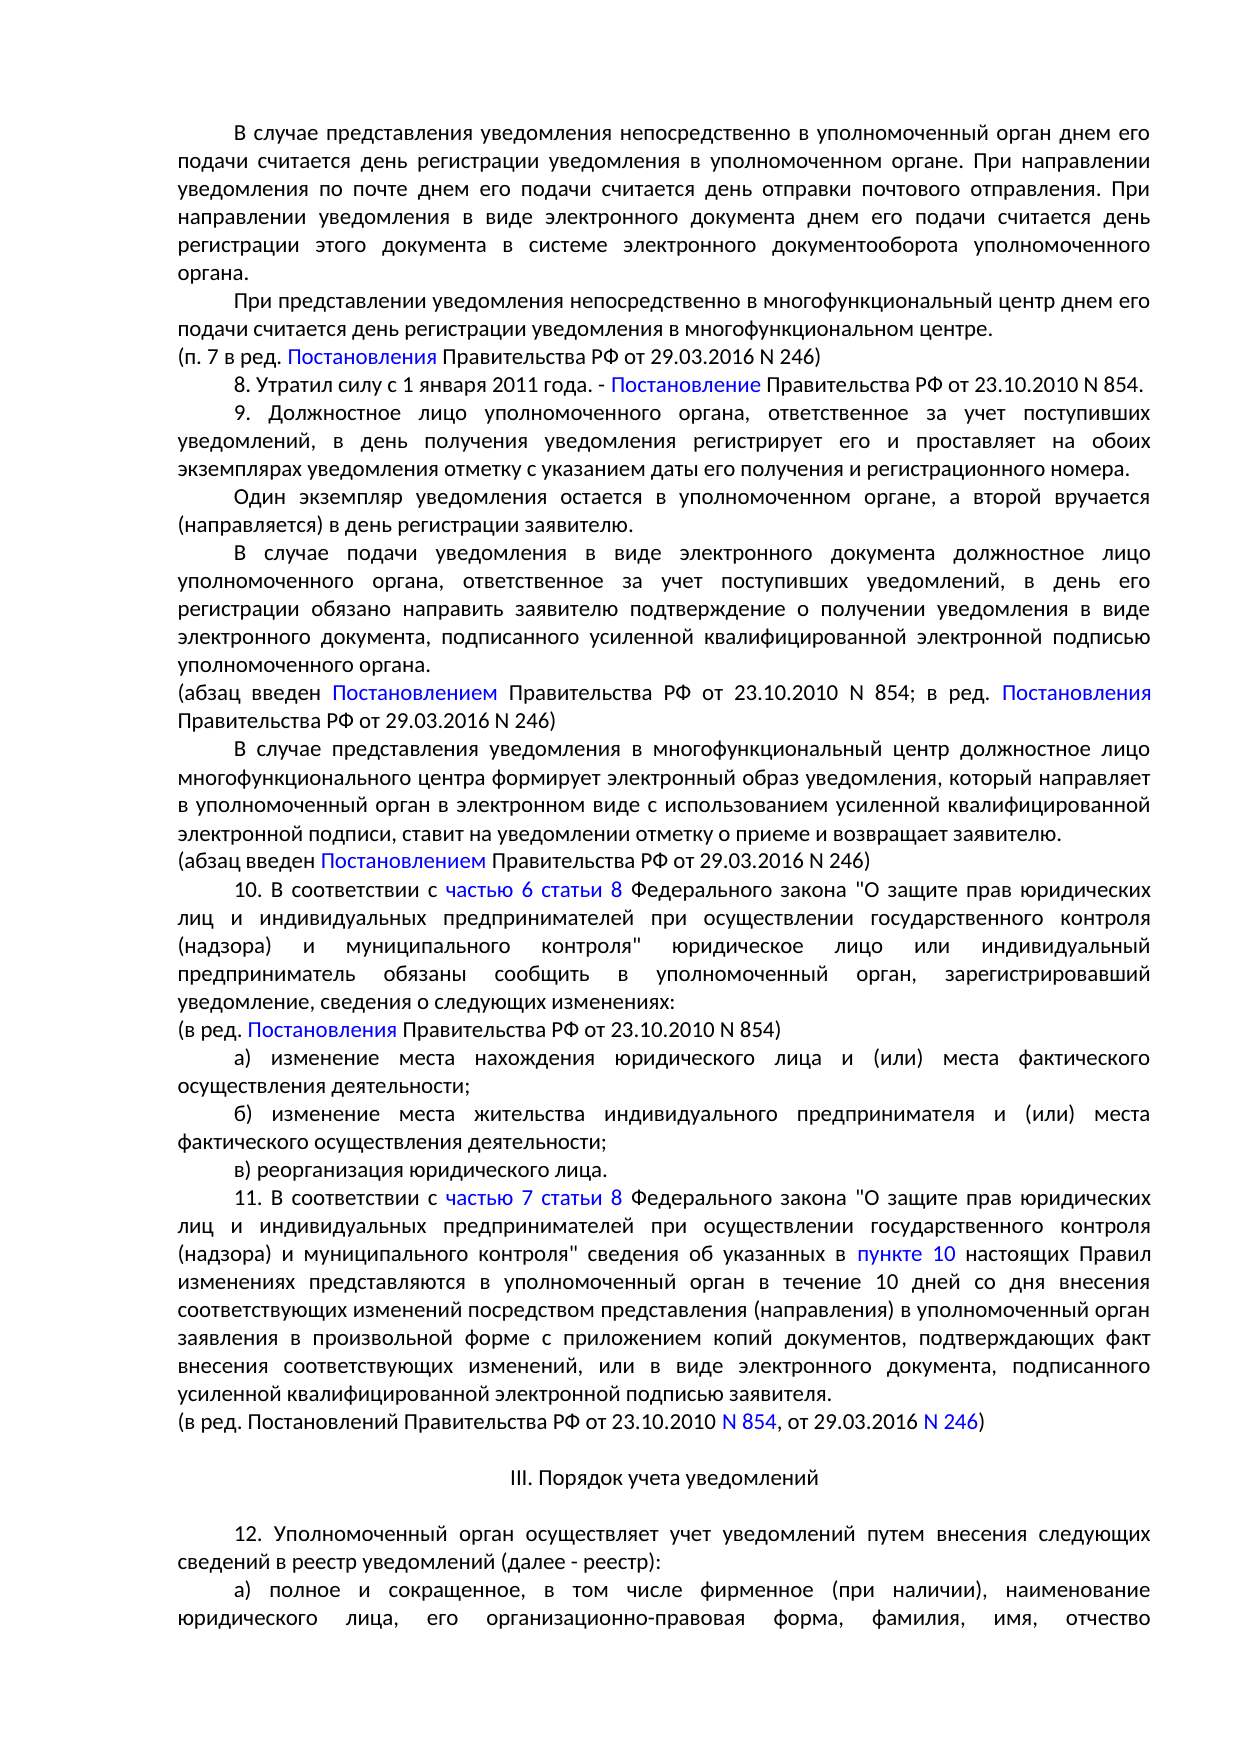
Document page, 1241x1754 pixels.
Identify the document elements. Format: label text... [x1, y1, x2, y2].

text III. Порядок учета уведомлений [177, 1463, 1152, 1491]
text (абзац введен Постановлением Правительства РФ от 29.03.2016 N 246) [177, 847, 1152, 875]
text (п. 7 в ред. Постановления Правительства РФ от 29.03.2016 N 246) [177, 342, 1152, 370]
text б) изменение места жительства индивидуального предпринимателя и (или) места фактического осуществления деятельности; [177, 1099, 1152, 1155]
text В случае подачи уведомления в виде электронного документа должностное лицо уполномоченного органа, ответственное за учет поступивших уведомлений, в день его регистрации обязано направить заявителю подтверждение о получении уведомления в виде электронного документа, подписанного усиленной квалифицированной электронной подписью уполномоченного органа. [177, 538, 1152, 678]
text (абзац введен Постановлением Правительства РФ от 23.10.2010 N 854; в ред. Постановления Правительства РФ от 29.03.2016 N 246) [177, 678, 1152, 734]
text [177, 1575, 1152, 1631]
text 12. Уполномоченный орган осуществляет учет уведомлений путем внесения следующих сведений в реестр уведомлений (далее - реестр): [177, 1519, 1152, 1575]
text 10. В соответствии с частью 6 статьи 8 Федерального закона "О защите прав юридических лиц и индивидуальных предпринимателей при осуществлении государственного контроля (надзора) и муниципального контроля" юридическое лицо или индивидуальный предприниматель обязаны сообщить в уполномоченный орган, зарегистрировавший уведомление, сведения о следующих изменениях: [177, 875, 1152, 1015]
text в) реорганизация юридического лица. [177, 1155, 1152, 1183]
text В случае представления уведомления непосредственно в уполномоченный орган днем его подачи считается день регистрации уведомления в уполномоченном органе. При направлении уведомления по почте днем его подачи считается день отправки почтового отправления. При направлении уведомления в виде электронного документа днем его подачи считается день регистрации этого документа в системе электронного документооборота уполномоченного органа. [177, 118, 1152, 286]
text 11. В соответствии с частью 7 статьи 8 Федерального закона "О защите прав юридических лиц и индивидуальных предпринимателей при осуществлении государственного контроля (надзора) и муниципального контроля" сведения об указанных в пункте 10 настоящих Правил изменениях представляются в уполномоченный орган в течение 10 дней со дня внесения соответствующих изменений посредством представления (направления) в уполномоченный орган заявления в произвольной форме с приложением копий документов, подтверждающих факт внесения соответствующих изменений, или в виде электронного документа, подписанного усиленной квалифицированной электронной подписью заявителя. [177, 1183, 1152, 1407]
text В случае представления уведомления в многофункциональный центр должностное лицо многофункционального центра формирует электронный образ уведомления, который направляет в уполномоченный орган в электронном виде с использованием усиленной квалифицированной электронной подписи, ставит на уведомлении отметку о приеме и возвращает заявителю. [177, 734, 1152, 847]
text 8. Утратил силу с 1 января 2011 года. - Постановление Правительства РФ от 23.10.2010 N 854. [177, 370, 1152, 398]
text (в ред. Постановления Правительства РФ от 23.10.2010 N 854) [177, 1015, 1152, 1043]
text При представлении уведомления непосредственно в многофункциональный центр днем его подачи считается день регистрации уведомления в многофункциональном центре. [177, 286, 1152, 342]
text 9. Должностное лицо уполномоченного органа, ответственное за учет поступивших уведомлений, в день получения уведомления регистрирует его и проставляет на обоих экземплярах уведомления отметку с указанием даты его получения и регистрационного номера. [177, 398, 1152, 482]
text (в ред. Постановлений Правительства РФ от 23.10.2010 N 854, от 29.03.2016 N 246) [177, 1407, 1152, 1435]
text а) изменение места нахождения юридического лица и (или) места фактического осуществления деятельности; [177, 1043, 1152, 1099]
text Один экземпляр уведомления остается в уполномоченном органе, а второй вручается (направляется) в день регистрации заявителю. [177, 482, 1152, 538]
